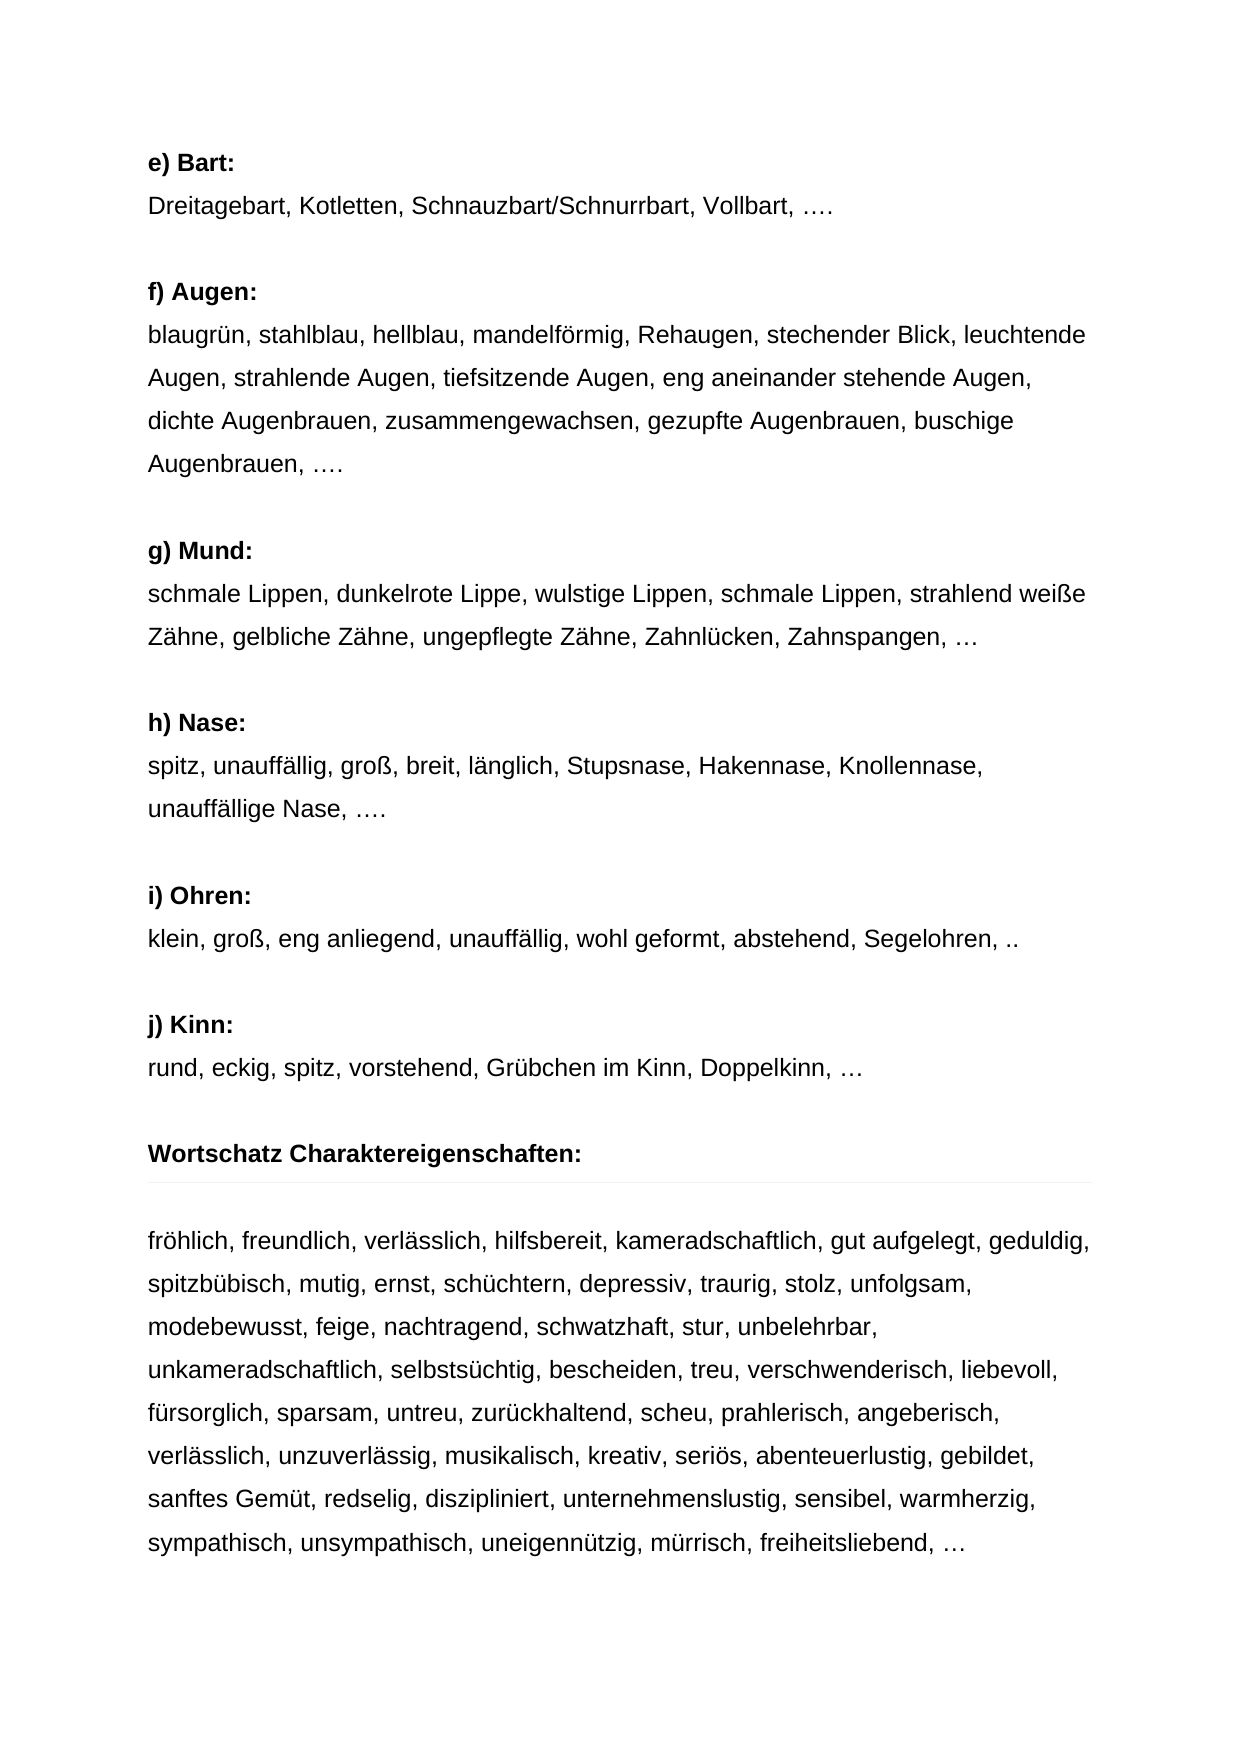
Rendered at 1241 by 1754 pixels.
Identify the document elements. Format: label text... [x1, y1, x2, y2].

text spitz, unauffällig, groß, breit, länglich, Stupsnase, Hakennase, Knollennase, unauffällige Nase, …. [148, 751, 1093, 823]
text schmale Lippen, dunkelrote Lippe, wulstige Lippen, schmale Lippen, strahlend weiße Zähne, gelbliche Zähne, ungepflegte Zähne, Zahnlücken, Zahnspangen, … [148, 579, 1093, 651]
text Dreitagebart, Kotletten, Schnauzbart/Schnurrbart, Vollbart, …. [148, 191, 1093, 219]
text blaugrün, stahlblau, hellblau, mandelförmig, Rehaugen, stechender Blick, leuchtende Augen, strahlende Augen, tiefsitzende Augen, eng aneinander stehende Augen, dichte Augenbrauen, zusammengewachsen, gezupfte Augenbrauen, buschige Augenbrauen, …. [148, 320, 1093, 478]
text fröhlich, freundlich, verlässlich, hilfsbereit, kameradschaftlich, gut aufgelegt, geduldig, spitzbübisch, mutig, ernst, schüchtern, depressiv, traurig, stolz, unfolgsam, modebewusst, feige, nachtragend, schwatzhaft, stur, unbelehrbar, unkameradschaftlich, selbstsüchtig, bescheiden, treu, verschwenderisch, liebevoll, fürsorglich, sparsam, untreu, zurückhaltend, scheu, prahlerisch, angeberisch, verlässlich, unzuverlässig, musikalisch, kreativ, seriös, abenteuerlustig, gebildet, sanftes Gemüt, redselig, diszipliniert, unternehmenslustig, sensibel, warmherzig, sympathisch, unsympathisch, uneigennützig, mürrisch, freiheitsliebend, … [148, 1226, 1093, 1599]
text rund, eckig, spitz, vorstehend, Grübchen im Kinn, Doppelkinn, … [148, 1053, 1093, 1082]
text i) Ohren: [148, 881, 1093, 909]
text h) Nase: [148, 708, 1093, 737]
text e) Bart: [148, 148, 1093, 176]
text Wortschatz Charaktereigenschaften: [148, 1139, 1093, 1168]
text g) Mund: [148, 536, 1093, 564]
text f) Augen: [148, 277, 1093, 306]
text j) Kinn: [148, 1010, 1093, 1039]
text klein, groß, eng anliegend, unauffällig, wohl geformt, abstehend, Segelohren, .. [148, 924, 1093, 996]
